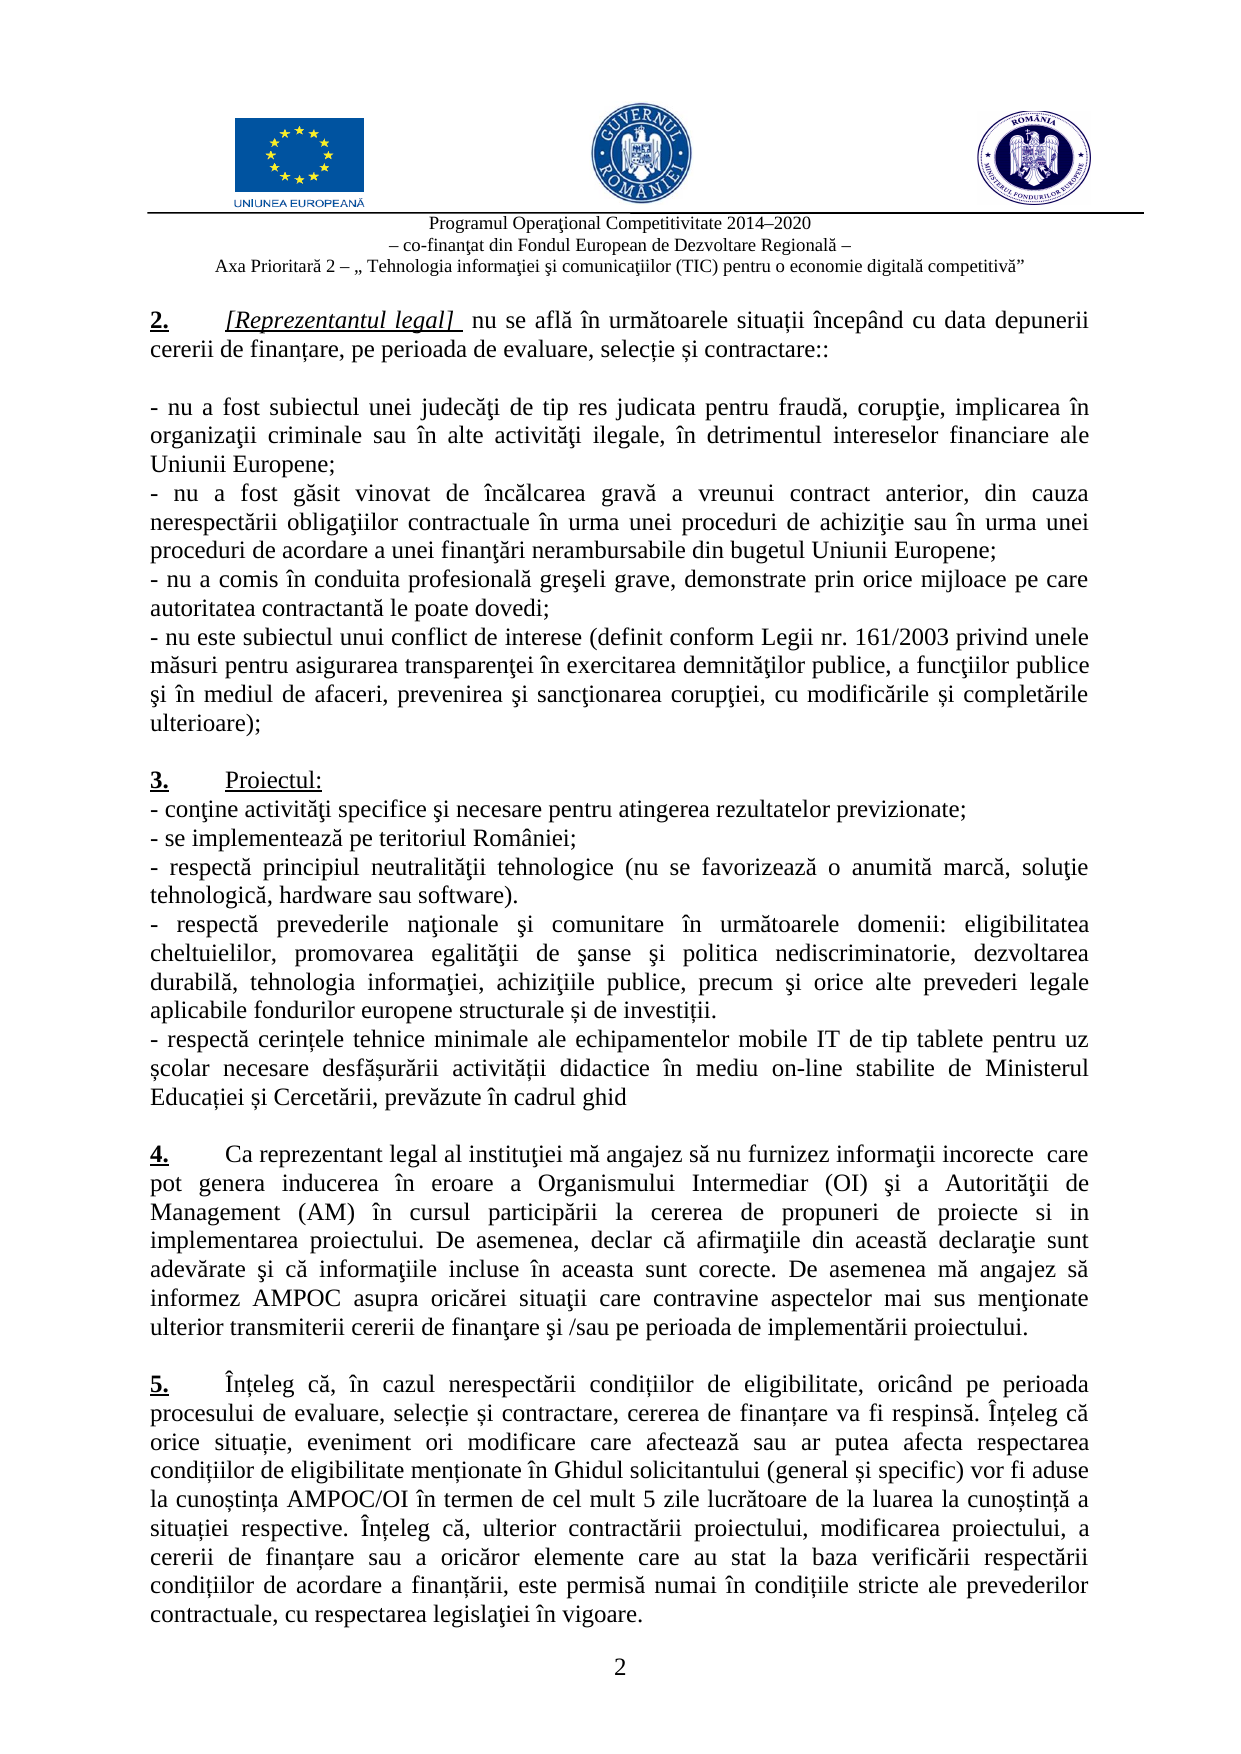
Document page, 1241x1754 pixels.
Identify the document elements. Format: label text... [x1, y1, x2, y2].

text - conţine activităţi specifice şi necesare pentru atingerea rezultatelor previzionate; [150, 794, 1090, 823]
text - respectă principiul neutralităţii tehnologice (nu se favorizează o anumită marcă, soluţie tehnologică, hardware sau software). [150, 852, 1090, 909]
text - nu a comis în conduita profesională greşeli grave, demonstrate prin orice mijloace pe care autoritatea contractantă le poate dovedi; [150, 564, 1090, 622]
text 4. Ca reprezentant legal al instituţiei mă angajez să nu furnizez informaţii incorecte care pot genera inducerea în eroare a Organismului Intermediar (OI) şi a Autorităţii de Management (AM) în cursul participării la cererea de propuneri de proiecte si in implementarea proiectului. De asemenea, declar că afirmaţiile din această declaraţie sunt adevărate şi că informaţiile incluse în aceasta sunt corecte. De asemenea mă angajez să informez AMPOC asupra oricărei situaţii care contravine aspectelor mai sus menţionate ulterior transmiterii cererii de finanţare şi /sau pe perioada de implementării proiectului. [150, 1139, 1090, 1340]
text - nu a fost găsit vinovat de încălcarea gravă a vreunui contract anterior, din cauza nerespectării obligaţiilor contractuale în urma unei proceduri de achiziţie sau în urma unei proceduri de acordare a unei finanţări nerambursabile din bugetul Uniunii Europene; [150, 478, 1090, 564]
text - respectă cerințele tehnice minimale ale echipamentelor mobile IT de tip tablete pentru uz școlar necesare desfășurării activității didactice în mediu on-line stabilite de Ministerul Educației și Cercetării, prevăzute în cadrul ghid [150, 1024, 1090, 1110]
picture [977, 111, 1091, 205]
text - nu a fost subiectul unei judecăţi de tip res judicata pentru fraudă, corupţie, implicarea în organizaţii criminale sau în alte activităţi ilegale, în detrimentul intereselor financiare ale Uniunii Europene; [150, 392, 1090, 478]
text - respectă prevederile naţionale şi comunitare în următoarele domenii: eligibilitatea cheltuielilor, promovarea egalităţii de şanse şi politica nediscriminatorie, dezvoltarea durabilă, tehnologia informaţiei, achiziţiile publice, precum şi orice alte prevederi legale aplicabile fondurilor europene structurale și de investiții. [150, 909, 1090, 1024]
text 5. Înțeleg că, în cazul nerespectării condițiilor de eligibilitate, oricând pe perioada procesului de evaluare, selecție și contractare, cererea de finanțare va fi respinsă. Înțeleg că orice situație, eveniment ori modificare care afectează sau ar putea afecta respectarea condițiilor de eligibilitate menționate în Ghidul solicitantului (general și specific) vor fi aduse la cunoștința AMPOC/OI în termen de cel mult 5 zile lucrătoare de la luarea la cunoștință a situației respective. Înțeleg că, ulterior contractării proiectului, modificarea proiectului, a cererii de finanțare sau a oricăror elemente care au stat la baza verificării respectării condițiilor de acordare a finanțării, este permisă numai în condițiile stricte ale prevederilor contractuale, cu respectarea legislaţiei în vigoare. [150, 1369, 1090, 1628]
text 2. [Reprezentantul legal] nu se află în următoarele situații începând cu data depunerii cererii de finanțare, pe perioada de evaluare, selecție și contractare:: [150, 305, 1090, 363]
text - nu este subiectul unui conflict de interese (definit conform Legii nr. 161/2003 privind unele măsuri pentru asigurarea transparenţei în exercitarea demnităţilor publice, a funcţiilor publice şi în mediul de afaceri, prevenirea şi sancţionarea corupţiei, cu modificările și completările ulterioare); [150, 622, 1090, 737]
picture [589, 101, 694, 205]
text - se implementează pe teritoriul României; [150, 823, 1090, 852]
text 3. Proiectul: [150, 765, 1090, 794]
